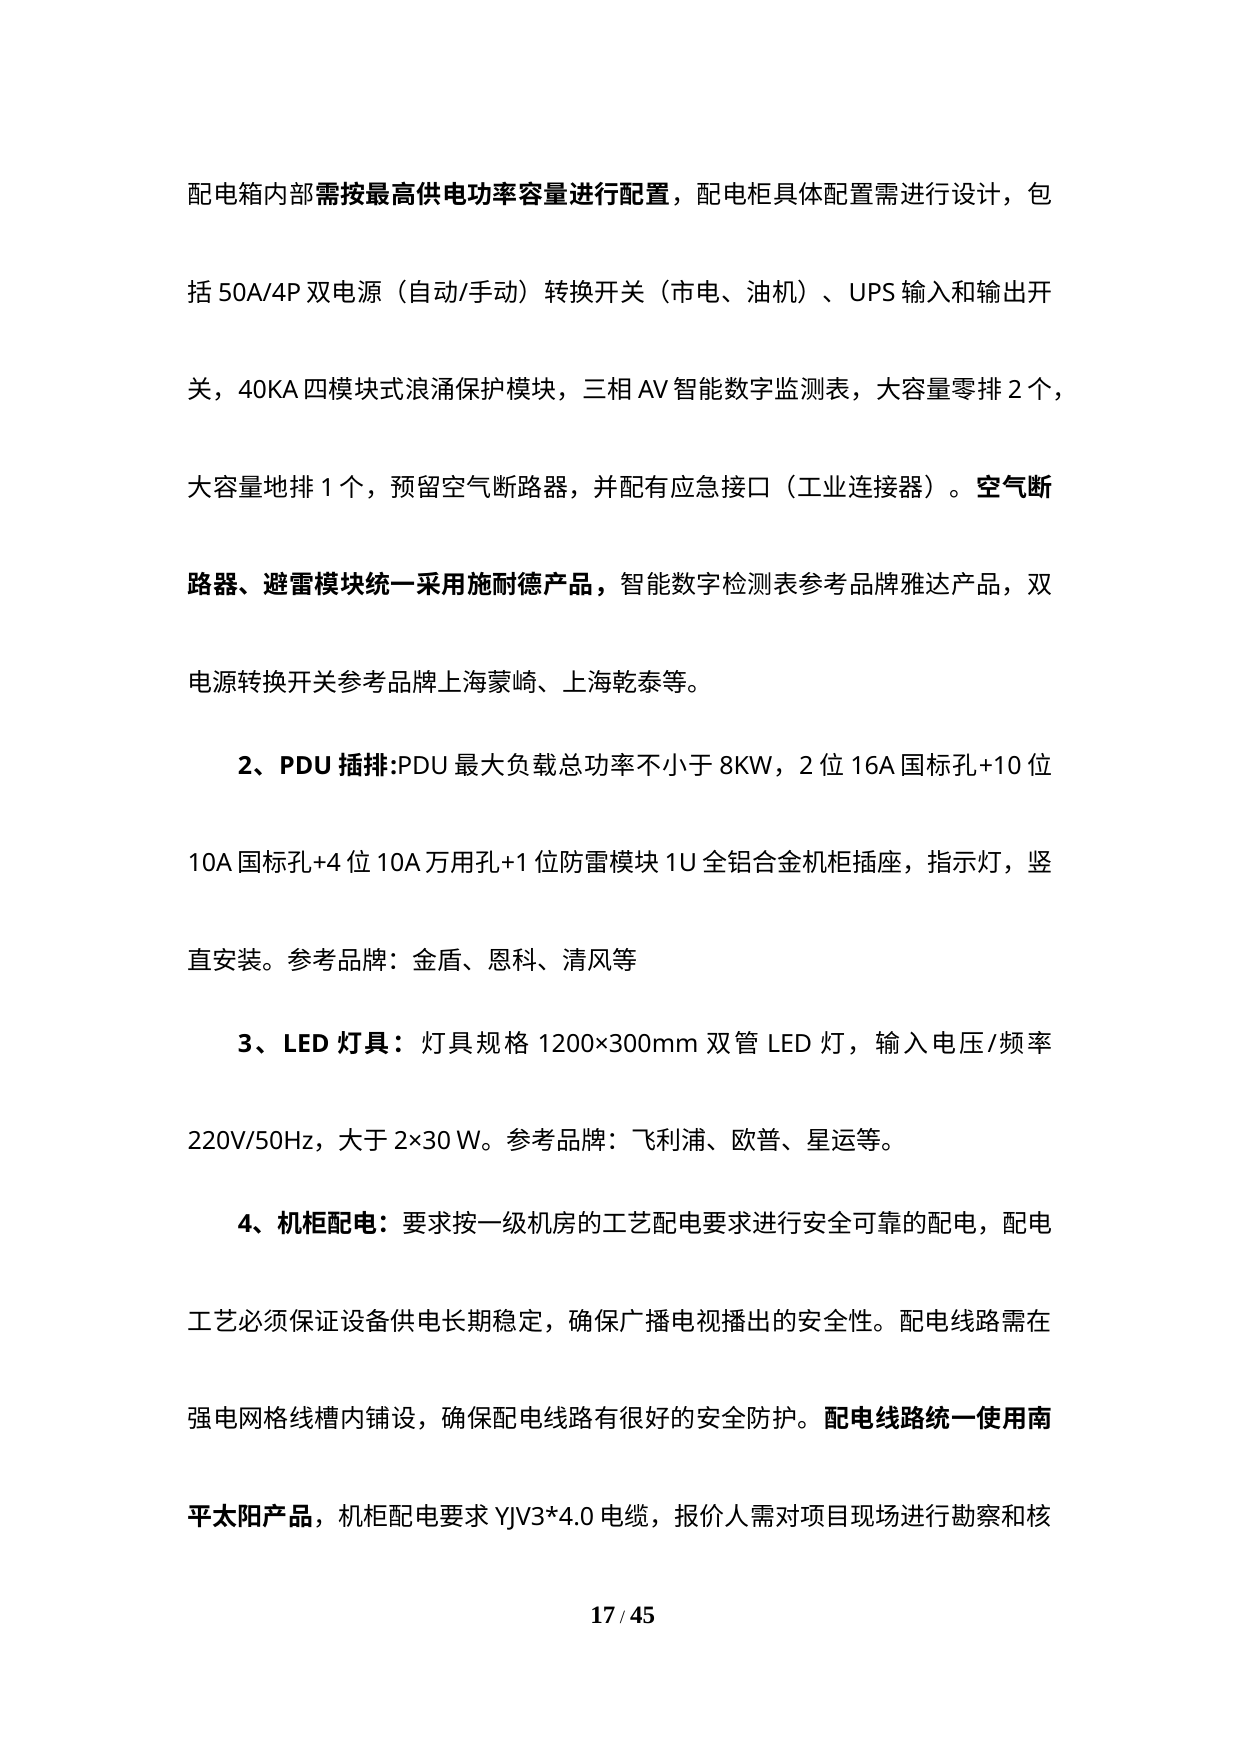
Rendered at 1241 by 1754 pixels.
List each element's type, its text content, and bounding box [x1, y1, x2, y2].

text 2、PDU插排:PDU最大负载总功率不小于8KW，2位16A国标孔+10位10A国标孔+4位10A万用孔+1位防雷模块1U全铝合金机柜插座，指示灯，竖直安装。参考品牌：金盾、恩科、清风等 [187, 731, 1053, 991]
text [187, 1189, 1053, 1547]
text 3、LED灯具：灯具规格1200×300mm双管LED灯，输入电压/频率220V/50Hz，大于2×30Ｗ。参考品牌：飞利浦、欧普、星运等。 [187, 1009, 1053, 1171]
